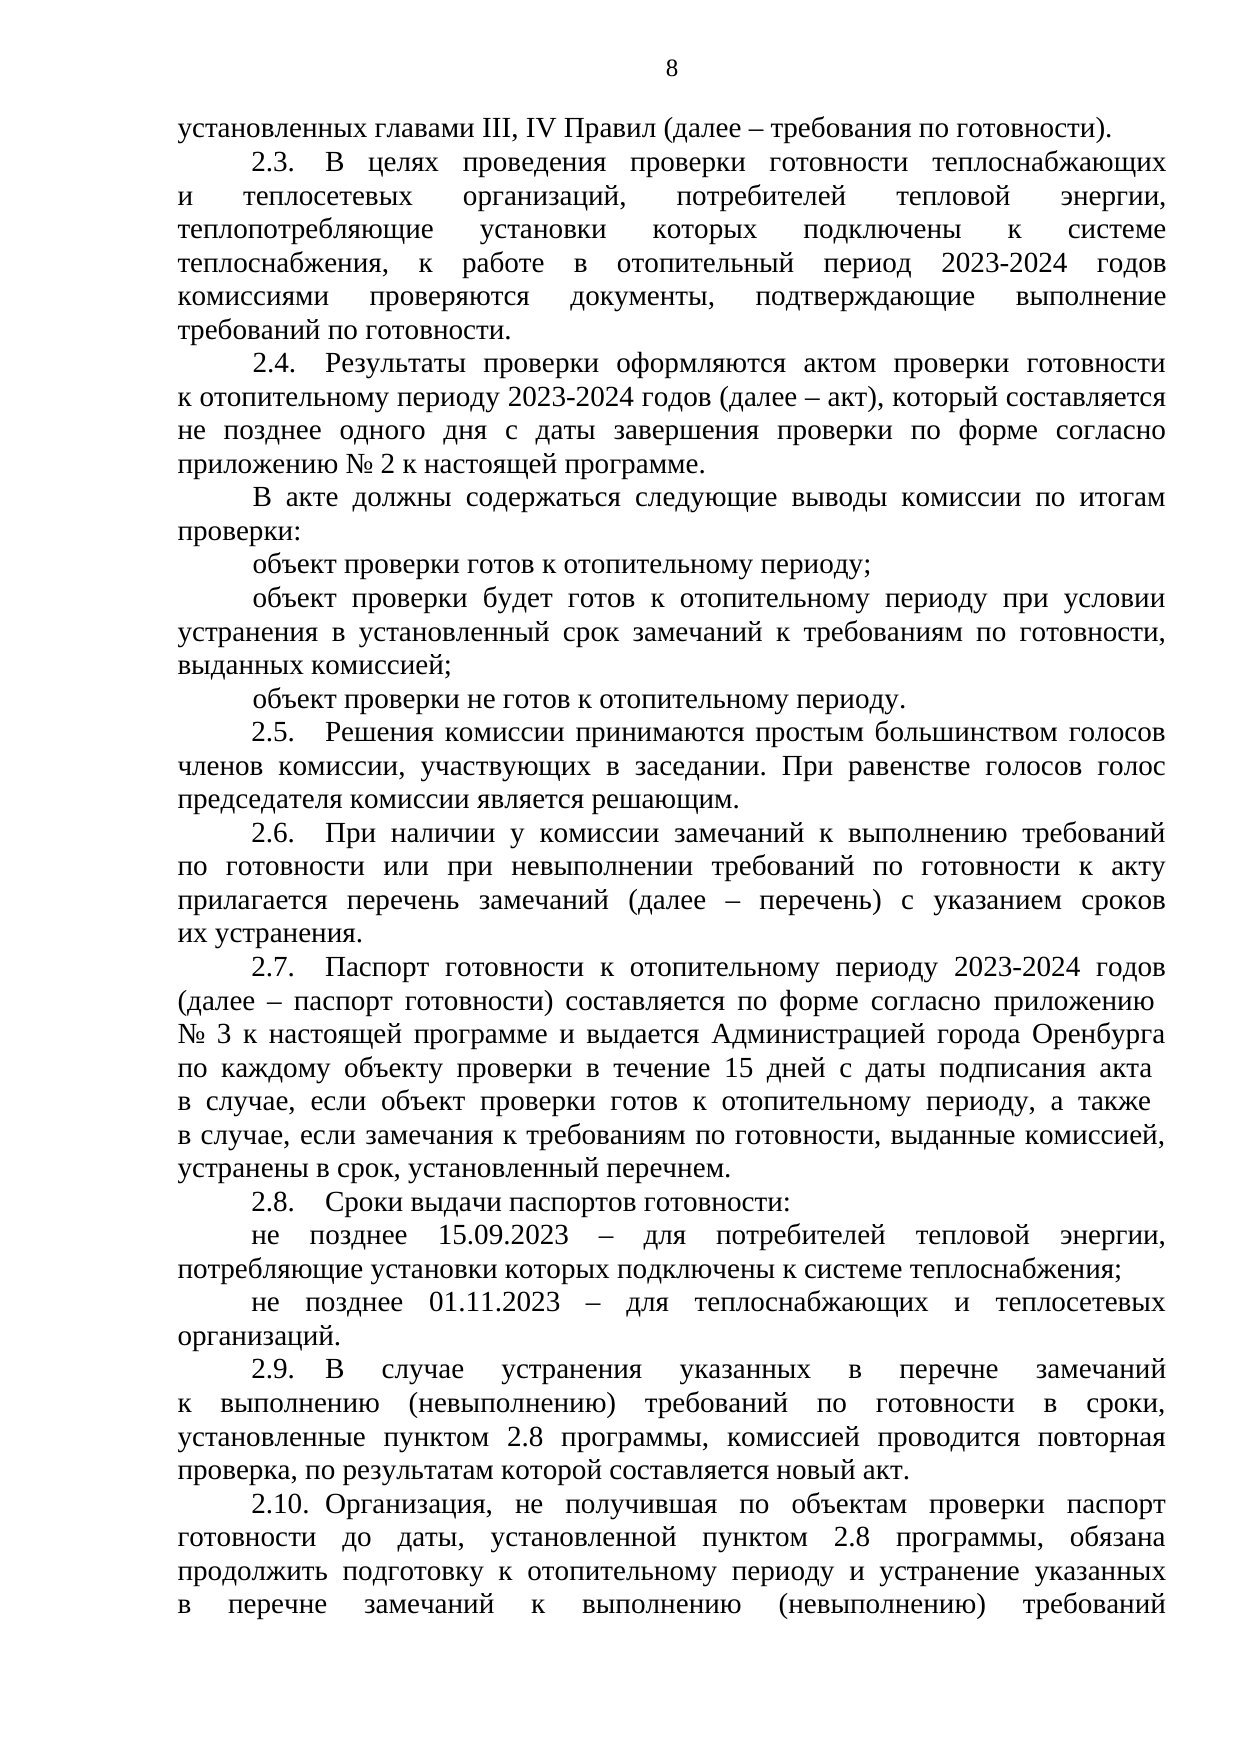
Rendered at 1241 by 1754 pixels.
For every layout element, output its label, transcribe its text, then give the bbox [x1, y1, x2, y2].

text не позднее 15.09.2023 – для потребителей тепловой энергии, потребляющие установки которых подключены к системе теплоснабжения; [177, 1217, 1167, 1284]
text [177, 1486, 1167, 1620]
text 2.5. Решения комиссии принимаются простым большинством голосов членов комиссии, участвующих в заседании. При равенстве голосов голос председателя комиссии является решающим. [177, 714, 1167, 815]
text 2.9. В случае устранения указанных в перечне замечаний к выполнению (невыполнению) требований по готовности в сроки, установленные пунктом 2.8 программы, комиссией проводится повторная проверка, по результатам которой составляется новый акт. [177, 1352, 1167, 1486]
text 2.6. При наличии у комиссии замечаний к выполнению требований по готовности или при невыполнении требований по готовности к акту прилагается перечень замечаний (далее – перечень) с указанием сроков их устранения. [177, 815, 1167, 949]
text объект проверки не готов к отопительному периоду. [177, 681, 1167, 714]
text 2.8. Сроки выдачи паспортов готовности: [177, 1184, 1167, 1217]
text объект проверки готов к отопительному периоду; [177, 547, 1167, 580]
text 2.4. Результаты проверки оформляются актом проверки готовности к отопительному периоду 2023-2024 годов (далее – акт), который составляется не позднее одного дня с даты завершения проверки по форме согласно приложению № 2 к настоящей программе. [177, 345, 1167, 479]
text не позднее 01.11.2023 – для теплоснабжающих и теплосетевых организаций. [177, 1284, 1167, 1352]
text 2.3. В целях проведения проверки готовности теплоснабжающих и теплосетевых организаций, потребителей тепловой энергии, теплопотребляющие установки которых подключены к системе теплоснабжения, к работе в отопительный период 2023-2024 годов комиссиями проверяются документы, подтверждающие выполнение требований по готовности. [177, 144, 1167, 345]
text объект проверки будет готов к отопительному периоду при условии устранения в установленный срок замечаний к требованиям по готовности, выданных комиссией; [177, 580, 1167, 681]
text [177, 111, 1167, 144]
text 2.7. Паспорт готовности к отопительному периоду 2023-2024 годов (далее – паспорт готовности) составляется по форме согласно приложению № 3 к настоящей программе и выдается Администрацией города Оренбурга по каждому объекту проверки в течение 15 дней с даты подписания акта в случае, если объект проверки готов к отопительному периоду, а также в случае, если замечания к требованиям по готовности, выданные комиссией, устранены в срок, установленный перечнем. [177, 949, 1167, 1184]
text В акте должны содержаться следующие выводы комиссии по итогам проверки: [177, 479, 1167, 547]
